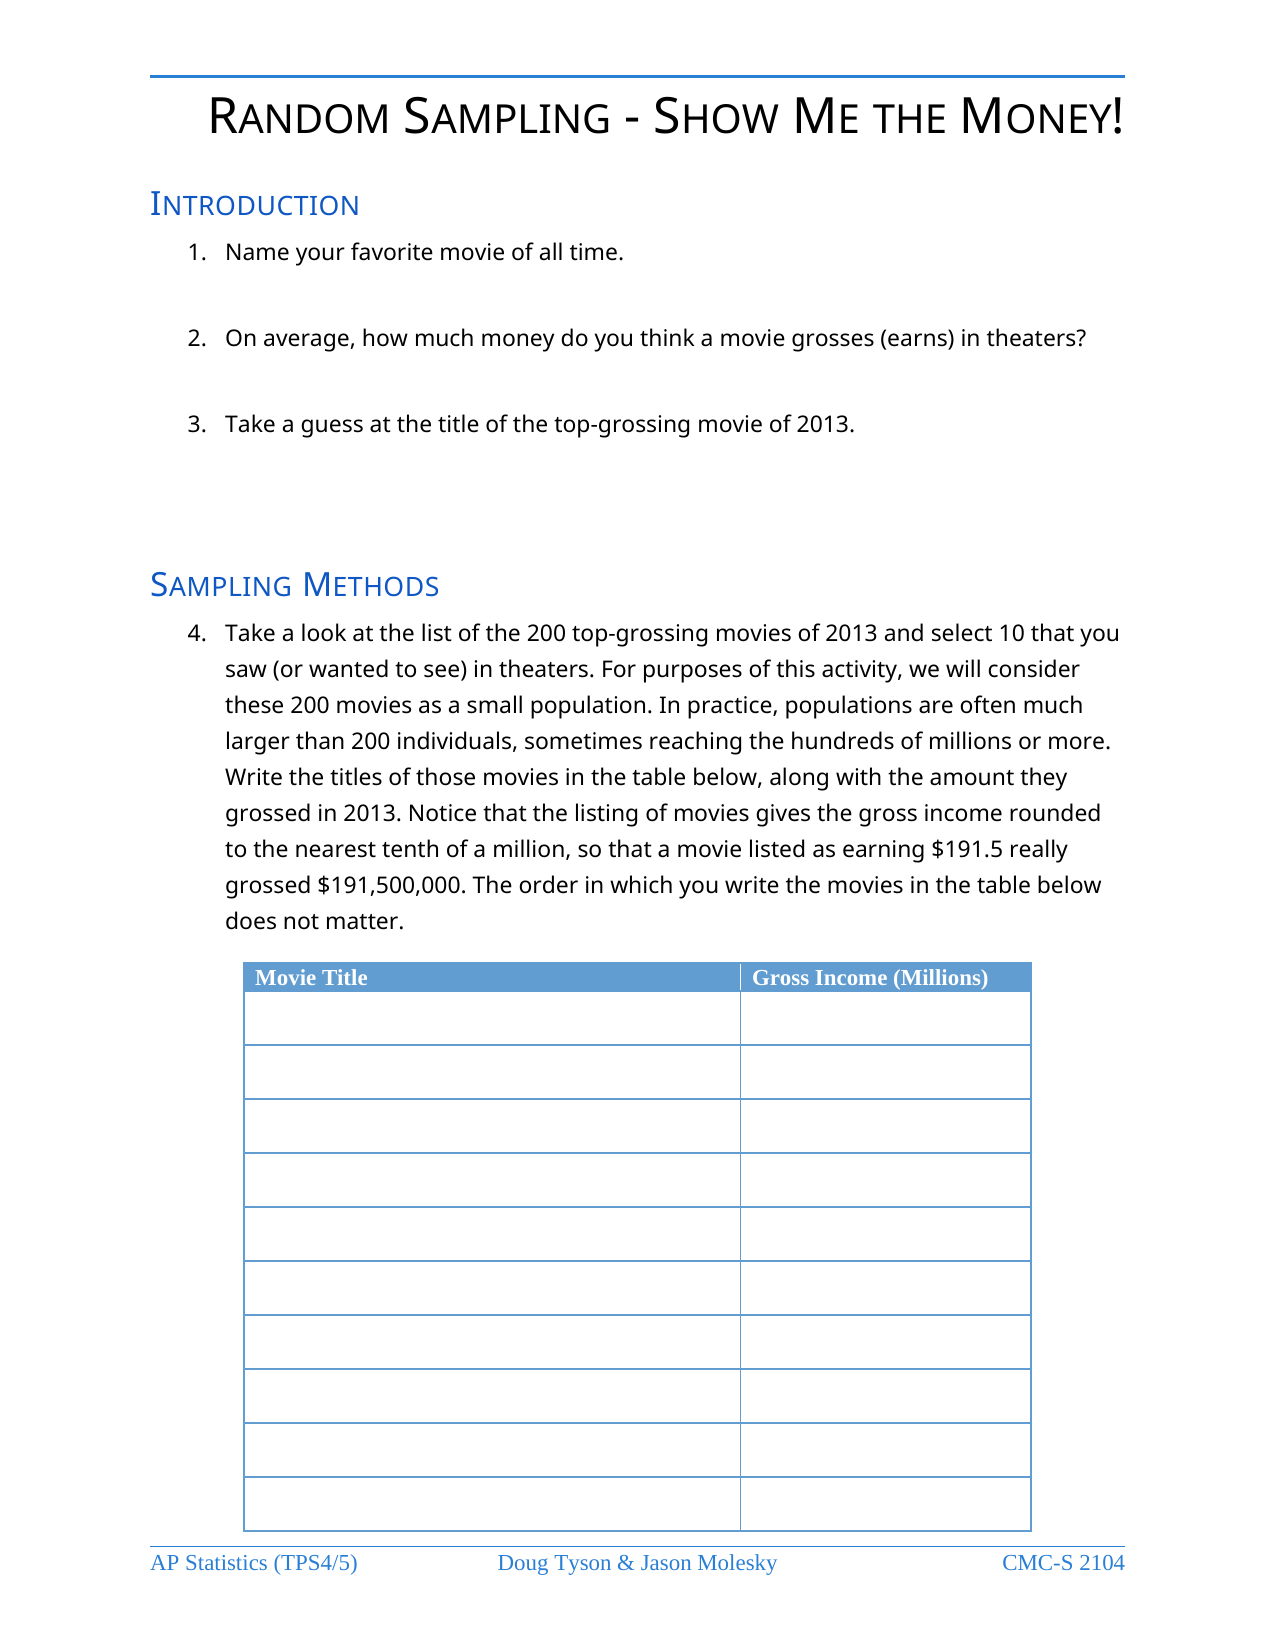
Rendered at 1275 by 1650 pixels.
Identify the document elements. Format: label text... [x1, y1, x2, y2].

table_cell [741, 1100, 1030, 1152]
table_cell [741, 1478, 1030, 1529]
table_cell [245, 992, 740, 1044]
table_cell [245, 1154, 740, 1206]
list Take a guess at the title of the top-grossing movie of 2013. [187, 408, 1125, 439]
table_cell [245, 1100, 740, 1152]
table_cell [741, 1208, 1030, 1260]
table_cell [741, 992, 1030, 1044]
table_cell [245, 1424, 740, 1476]
table_cell [245, 1478, 740, 1529]
table_cell [741, 1370, 1030, 1422]
table_cell [245, 1262, 740, 1314]
subtitle Sampling Methods [150, 561, 1125, 606]
table_cell [245, 1370, 740, 1422]
table_header Movie Title [245, 964, 740, 990]
table_cell [245, 1316, 740, 1368]
table_cell [741, 1316, 1030, 1368]
list Name your favorite movie of all time. [187, 236, 1125, 267]
subtitle Introduction [150, 179, 1125, 225]
table_cell [245, 1046, 740, 1098]
table_header Gross Income (Millions) [741, 964, 1030, 990]
table_cell [741, 1046, 1030, 1098]
table_cell [741, 1154, 1030, 1206]
title Random Sampling - Show Me the Money! [150, 78, 1125, 148]
table_cell [741, 1262, 1030, 1314]
table_cell [741, 1424, 1030, 1476]
list Take a look at the list of the 200 top-grossing movies of 2013 and select 10 that you saw (or wanted to see) in theaters. For purposes of this activity, we will consider these 200 movies as a small population. In practice, populations are often much larger than 200 individuals, sometimes reaching the hundreds of millions or more. Write the titles of those movies in the table below, along with the amount they grossed in 2013. Notice that the listing of movies gives the gross income rounded to the nearest tenth of a million, so that a movie listed as earning $191.5 really grossed $191,500,000. The order in which you write the movies in the table below does not matter. [187, 617, 1125, 936]
table_cell [245, 1208, 740, 1260]
list On average, how much money do you think a movie grosses (earns) in theaters? [187, 322, 1125, 353]
